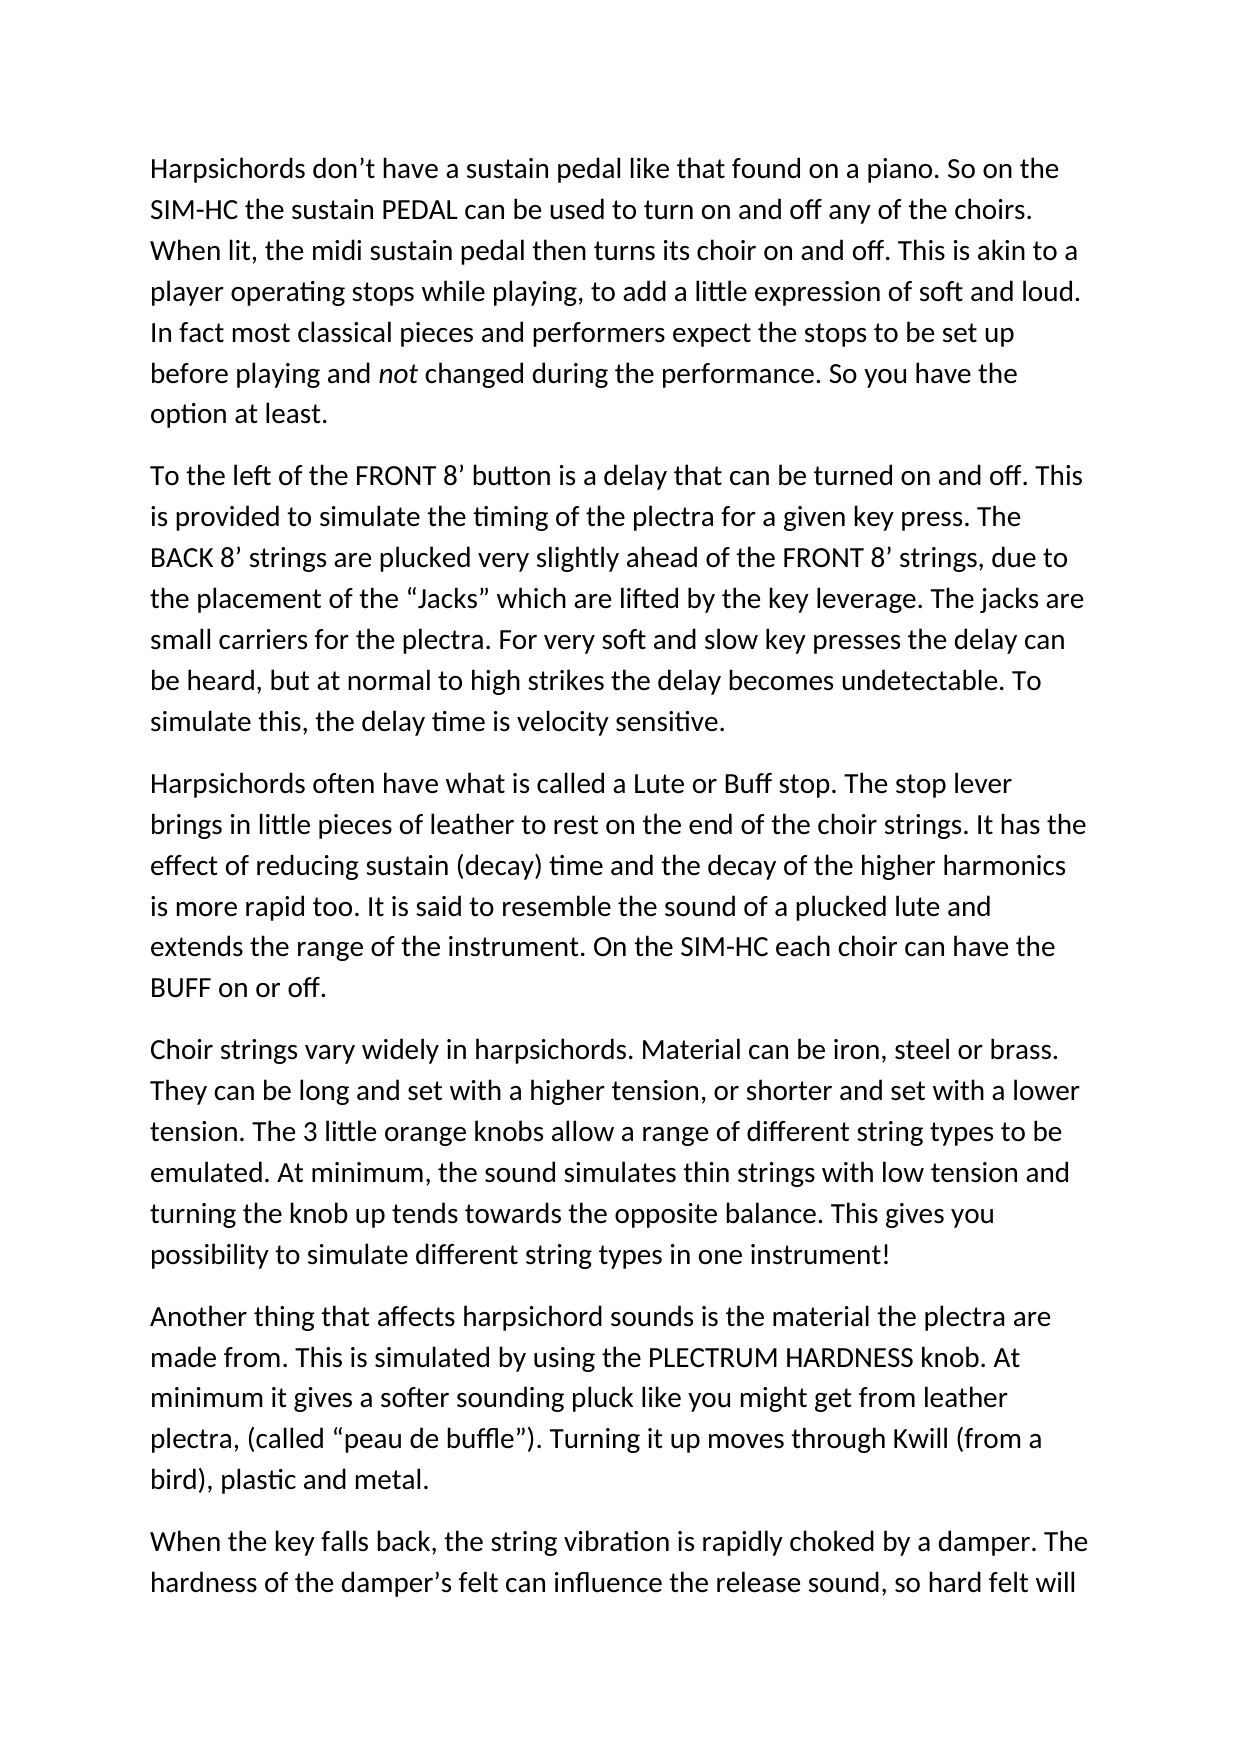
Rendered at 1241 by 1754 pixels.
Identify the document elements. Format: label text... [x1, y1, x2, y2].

text Choir strings vary widely in harpsichords. Material can be iron, steel or brass. They can be long and set with a higher tension, or shorter and set with a lower tension. The 3 little orange knobs allow a range of different string types to be emulated. At minimum, the sound simulates thin strings with low tension and turning the knob up tends towards the opposite balance. This gives you possibility to simulate different string types in one instrument! [150, 1031, 1090, 1272]
text To the left of the FRONT 8’ button is a delay that can be turned on and off. This is provided to simulate the timing of the plectra for a given key press. The BACK 8’ strings are plucked very slightly ahead of the FRONT 8’ strings, due to the placement of the “Jacks” which are lifted by the key leverage. The jacks are small carriers for the plectra. For very soft and slow key presses the delay can be heard, but at normal to high strikes the delay becomes undetectable. To simulate this, the delay time is velocity sensitive. [150, 457, 1090, 739]
text Harpsichords often have what is called a Lute or Buff stop. The stop lever brings in little pieces of leather to rest on the end of the choir strings. It has the effect of reducing sustain (decay) time and the decay of the higher harmonics is more rapid too. It is said to resemble the sound of a plucked lute and extends the range of the instrument. On the SIM-HC each choir can have the BUFF on or off. [150, 765, 1090, 1005]
text Harpsichords don’t have a sustain pedal like that found on a piano. So on the SIM-HC the sustain PEDAL can be used to turn on and off any of the choirs. When lit, the midi sustain pedal then turns its choir on and off. This is akin to a player operating stops while playing, to add a little expression of soft and loud. In fact most classical pieces and performers expect the stops to be set up before playing and not changed during the performance. So you have the option at least. [150, 150, 1090, 431]
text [150, 1523, 1090, 1600]
text Another thing that affects harpsichord sounds is the material the plectra are made from. This is simulated by using the PLECTRUM HARDNESS knob. At minimum it gives a softer sounding pluck like you might get from leather plectra, (called “peau de buffle”). Turning it up moves through Kwill (from a bird), plastic and metal. [150, 1298, 1090, 1497]
